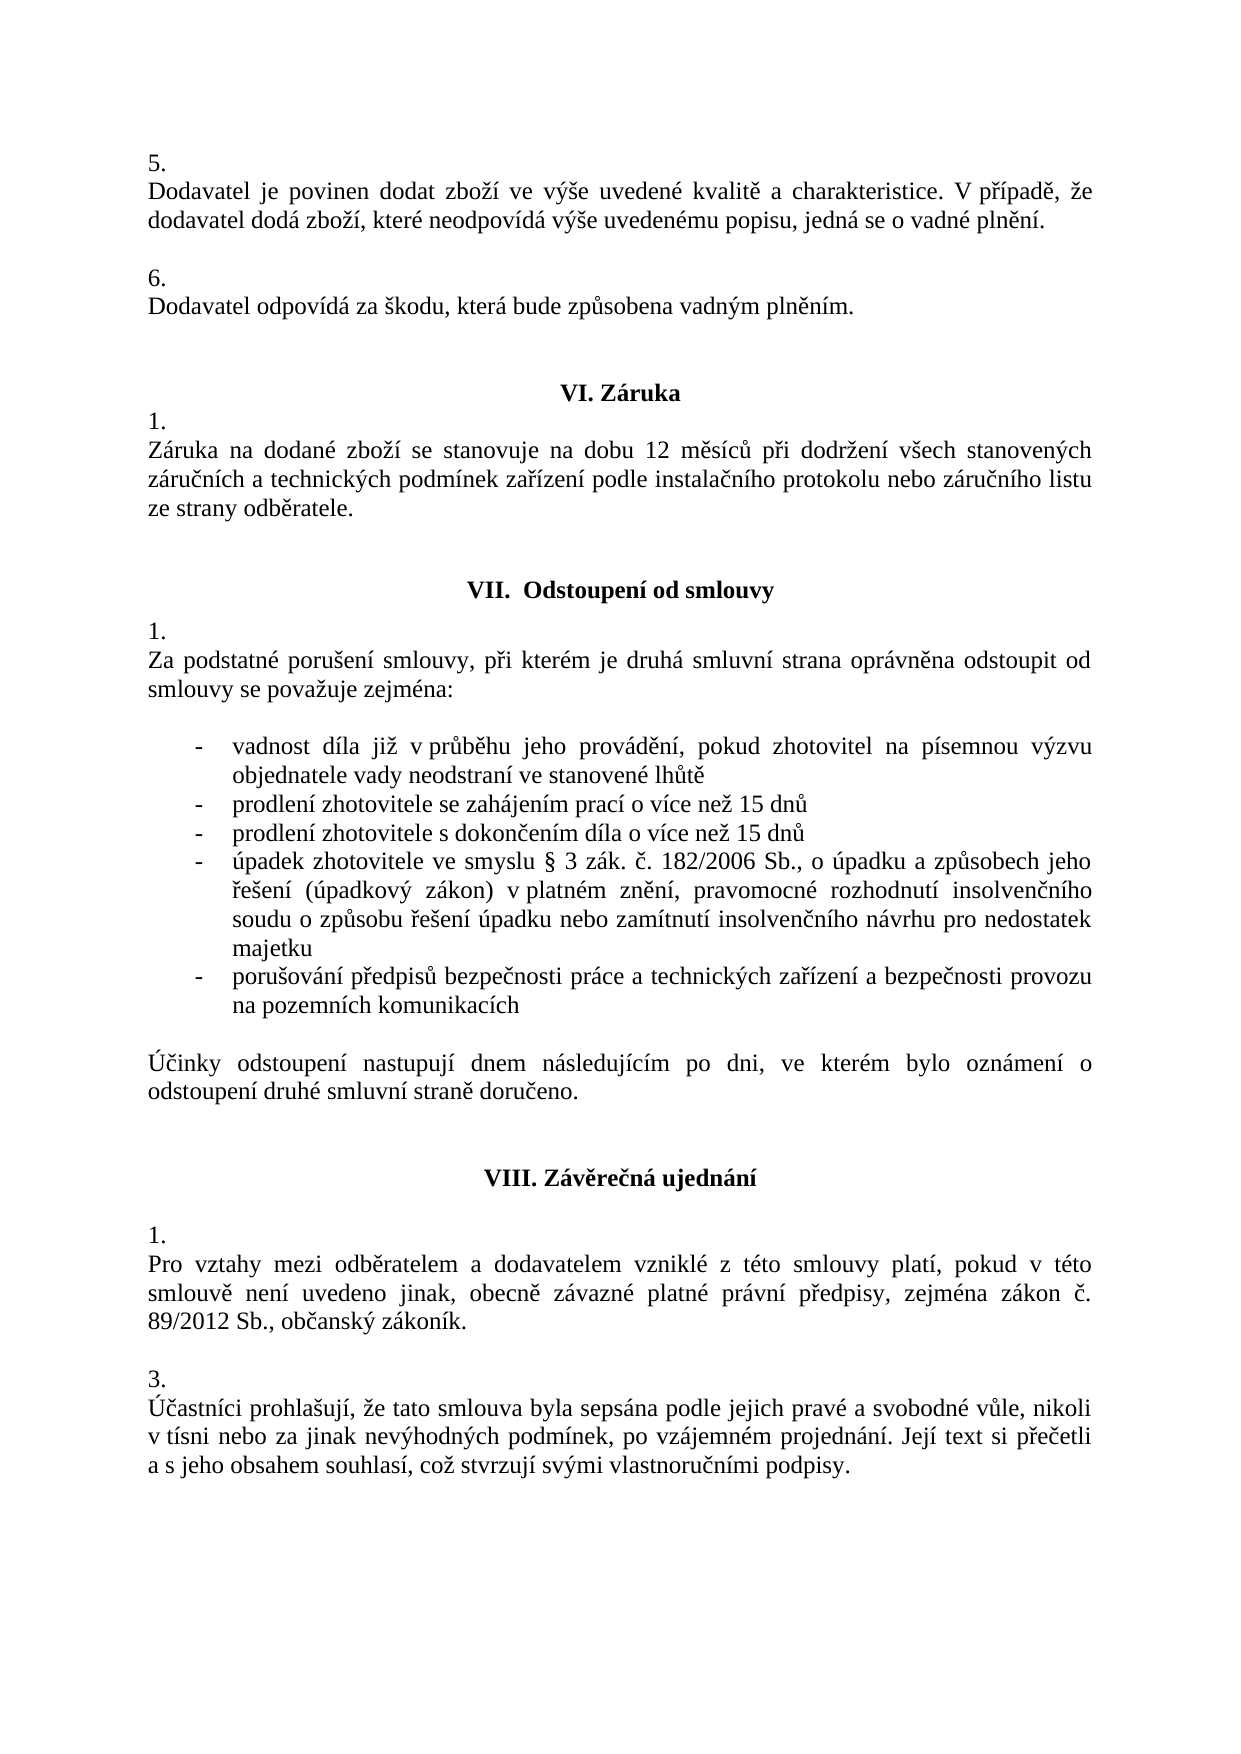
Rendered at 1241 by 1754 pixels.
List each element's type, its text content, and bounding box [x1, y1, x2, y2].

text 1. [148, 616, 1093, 645]
text VII. Odstoupení od smlouvy [148, 575, 1093, 604]
text 3. [148, 1364, 1093, 1393]
text Za podstatné porušení smlouvy, při kterém je druhá smluvní strana oprávněna odstoupit od smlouvy se považuje zejména: [148, 645, 1093, 703]
text Dodavatel je povinen dodat zboží ve výše uvedené kvalitě a charakteristice. V případě, že dodavatel dodá zboží, které neodpovídá výše uvedenému popisu, jedná se o vadné plnění. [148, 176, 1093, 234]
text 5. [148, 148, 1093, 176]
text 1. [148, 406, 1093, 435]
text VI. Záruka [148, 378, 1093, 406]
text VIII. Závěrečná ujednání [148, 1163, 1093, 1191]
text 6. [148, 263, 1093, 291]
list porušování předpisů bezpečnosti práce a technických zařízení a bezpečnosti provozu na pozemních komunikacích [194, 961, 1093, 1019]
list prodlení zhotovitele s dokončením díla o více než 15 dnů [194, 818, 1093, 846]
text Účastníci prohlašují, že tato smlouva byla sepsána podle jejich pravé a svobodné vůle, nikoli v tísni nebo za jinak nevýhodných podmínek, po vzájemném projednání. Její text si přečetli a s jeho obsahem souhlasí, což stvrzují svými vlastnoručními podpisy. [148, 1393, 1093, 1479]
text 1. [148, 1220, 1093, 1249]
text Dodavatel odpovídá za škodu, která bude způsobena vadným plněním. [148, 291, 1093, 320]
text Účinky odstoupení nastupují dnem následujícím po dni, ve kterém bylo oznámení o odstoupení druhé smluvní straně doručeno. [148, 1048, 1093, 1105]
list prodlení zhotovitele se zahájením prací o více než 15 dnů [194, 789, 1093, 818]
list úpadek zhotovitele ve smyslu § 3 zák. č. 182/2006 Sb., o úpadku a způsobech jeho řešení (úpadkový zákon) v platném znění, pravomocné rozhodnutí insolvenčního soudu o způsobu řešení úpadku nebo zamítnutí insolvenčního návrhu pro nedostatek majetku [194, 846, 1093, 961]
list vadnost díla již v průběhu jeho provádění, pokud zhotovitel na písemnou výzvu objednatele vady neodstraní ve stanovené lhůtě [194, 731, 1093, 789]
text Záruka na dodané zboží se stanovuje na dobu 12 měsíců při dodržení všech stanovených záručních a technických podmínek zařízení podle instalačního protokolu nebo záručního listu ze strany odběratele. [148, 435, 1093, 521]
text Pro vztahy mezi odběratelem a dodavatelem vzniklé z této smlouvy platí, pokud v této smlouvě není uvedeno jinak, obecně závazné platné právní předpisy, zejména zákon č. 89/2012 Sb., občanský zákoník. [148, 1249, 1093, 1335]
